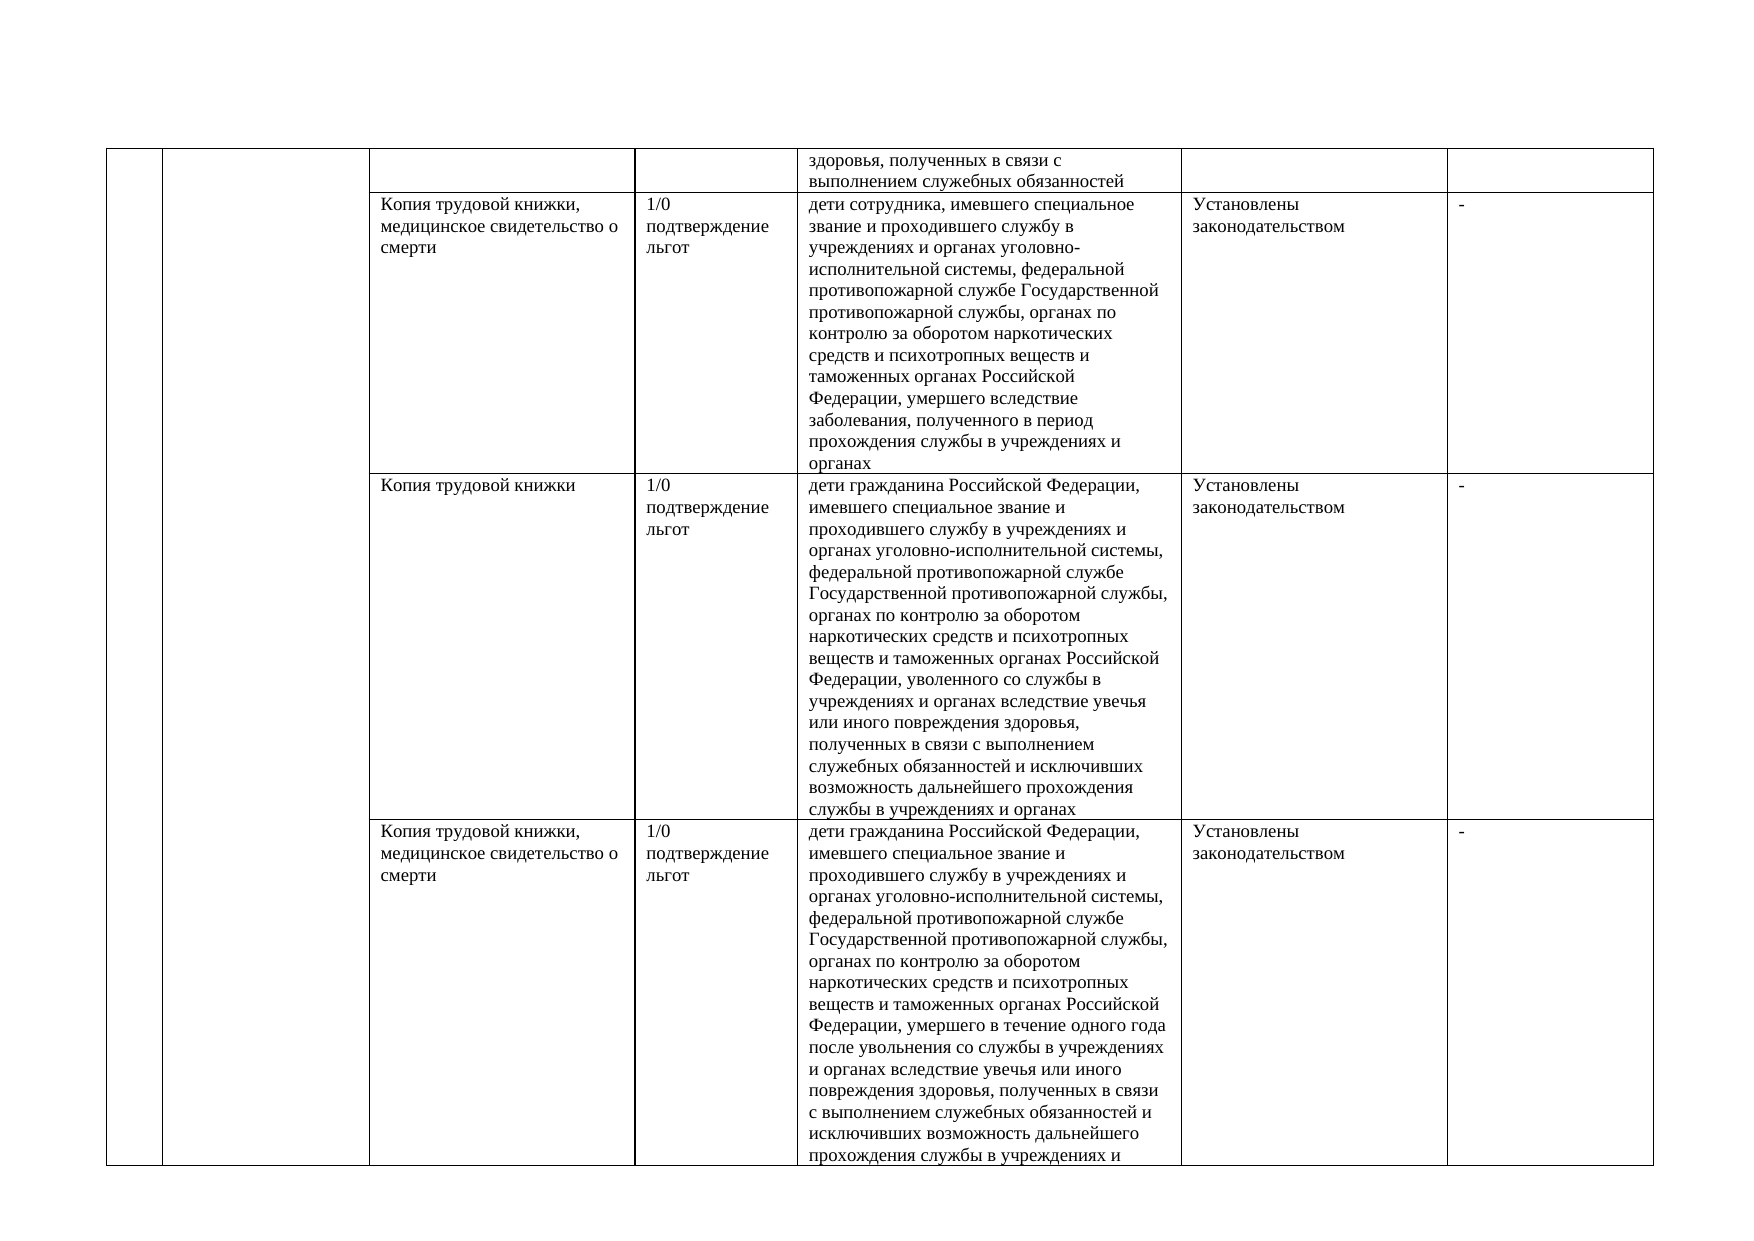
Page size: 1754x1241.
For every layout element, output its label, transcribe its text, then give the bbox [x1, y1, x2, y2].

table_cell - [1448, 820, 1653, 1165]
table_cell Установлены законодательством [1182, 474, 1447, 819]
table_cell 1/0 подтверждение льгот [636, 474, 797, 819]
table_cell - [1448, 474, 1653, 819]
table_cell Копия трудовой книжки, медицинское свидетельство о смерти [370, 193, 634, 473]
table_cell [370, 820, 634, 1165]
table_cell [1182, 149, 1447, 192]
table_cell дети гражданина Российской Федерации, имевшего специальное звание и проходившего службу в учреждениях и органах уголовно-исполнительной системы, федеральной противопожарной службе Государственной противопожарной службы, органах по контролю за оборотом наркотических средств и психотропных веществ и таможенных органах Российской Федерации, уволенного со службы в учреждениях и органах вследствие увечья или иного повреждения здоровья, полученных в связи с выполнением служебных обязанностей и исключивших возможность дальнейшего прохождения службы в учреждениях и органах [798, 474, 1181, 819]
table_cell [636, 820, 797, 1165]
table_cell - [1448, 193, 1653, 473]
table_cell дети сотрудника, имевшего специальное звание и проходившего службу в учреждениях и органах уголовно-исполнительной системы, федеральной противопожарной службе Государственной противопожарной службы, органах по контролю за оборотом наркотических средств и психотропных веществ и таможенных органах Российской Федерации, умершего вследствие заболевания, полученного в период прохождения службы в учреждениях и органах [798, 193, 1181, 473]
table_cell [1182, 820, 1447, 1165]
table_cell Установлены законодательством [1182, 193, 1447, 473]
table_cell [798, 149, 1181, 192]
table_cell Копия трудовой книжки [370, 474, 634, 819]
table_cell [636, 149, 797, 192]
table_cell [370, 149, 634, 192]
table_cell - [1448, 149, 1653, 192]
table_cell 1/0 подтверждение льгот [636, 193, 797, 473]
